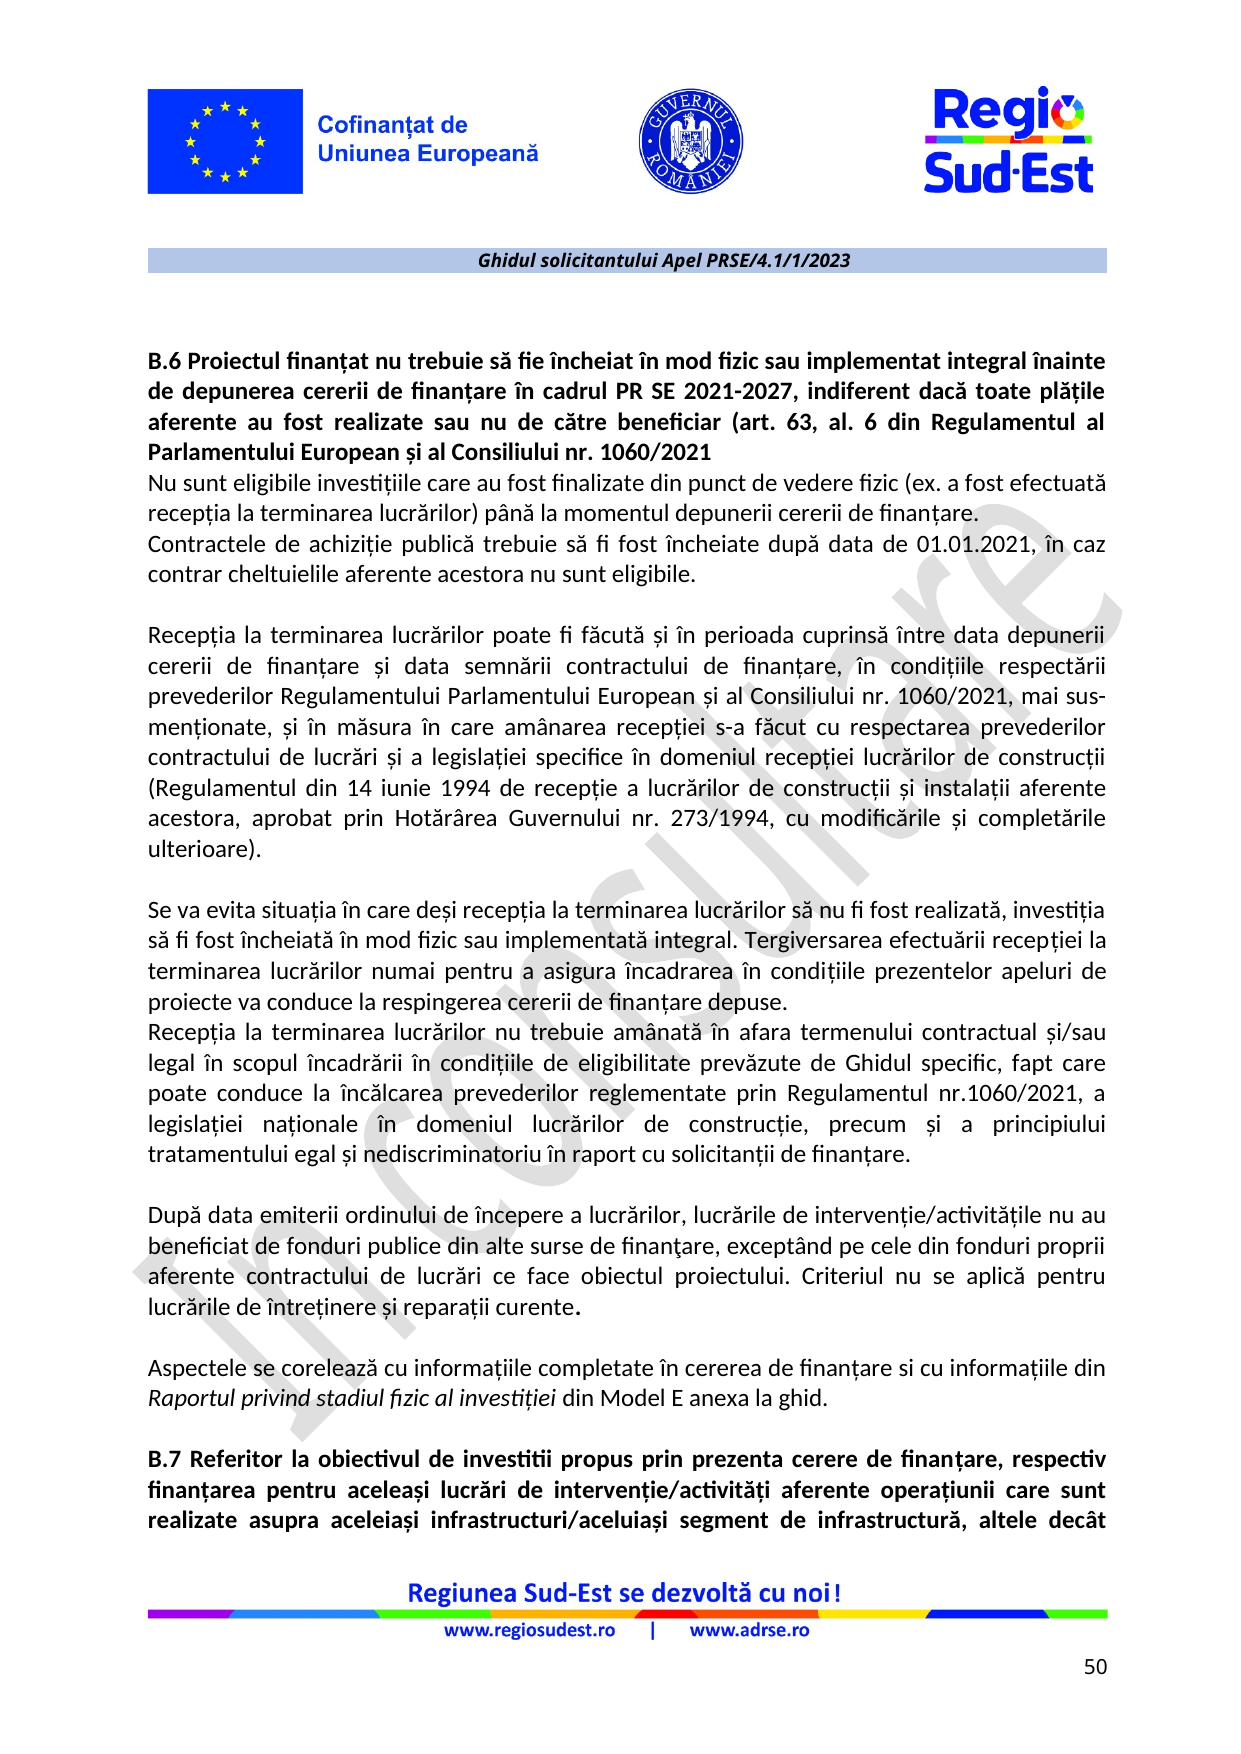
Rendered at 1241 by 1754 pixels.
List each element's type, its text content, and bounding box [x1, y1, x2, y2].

picture [147, 1582, 1108, 1640]
text Recepția la terminarea lucrărilor poate fi făcută și în perioada cuprinsă între data depunerii cererii de finanțare și data semnării contractului de finanțare, în condițiile respectării prevederilor Regulamentului Parlamentului European şi al Consiliului nr. 1060/2021, mai sus-menționate, și în măsura în care amânarea recepției s-a făcut cu respectarea prevederilor contractului de lucrări și a legislației specifice în domeniul recepției lucrărilor de construcții (Regulamentul din 14 iunie 1994 de recepție a lucrărilor de construcții și instalații aferente acestora, aprobat prin Hotărârea Guvernului nr. 273/1994, cu modificările și completările ulterioare). [148, 619, 1107, 864]
picture [147, 86, 1093, 195]
text Nu sunt eligibile investiţiile care au fost finalizate din punct de vedere fizic (ex. a fost efectuată recepţia la terminarea lucrărilor) până la momentul depunerii cererii de finanţare. [148, 467, 1107, 528]
text Aspectele se corelează cu informațiile completate în cererea de finanțare si cu informațiile din Raportul privind stadiul fizic al investiției din Model E anexa la ghid. [148, 1352, 1107, 1413]
text B.6 Proiectul finanțat nu trebuie să fie încheiat în mod fizic sau implementat integral înainte de depunerea cererii de finanțare în cadrul PR SE 2021-2027, indiferent dacă toate plățile aferente au fost realizate sau nu de către beneficiar (art. 63, al. 6 din Regulamentul al Parlamentului European și al Consiliului nr. 1060/2021 [148, 345, 1107, 467]
text Recepția la terminarea lucrărilor nu trebuie amânată în afara termenului contractual și/sau legal în scopul încadrării în condițiile de eligibilitate prevăzute de Ghidul specific, fapt care poate conduce la încălcarea prevederilor reglementate prin Regulamentul nr.1060/2021, a legislației naționale în domeniul lucrărilor de construcție, precum și a principiului tratamentului egal și nediscriminatoriu în raport cu solicitanții de finanțare. [148, 1016, 1107, 1169]
text După data emiterii ordinului de începere a lucrărilor, lucrările de intervenție/activitățile nu au beneficiat de fonduri publice din alte surse de finanţare, exceptând pe cele din fonduri proprii aferente contractului de lucrări ce face obiectul proiectului. Criteriul nu se aplică pentru lucrările de întreținere și reparații curente. [148, 1199, 1107, 1321]
text Contractele de achiziție publică trebuie să fi fost încheiate după data de 01.01.2021, în caz contrar cheltuielile aferente acestora nu sunt eligibile. [148, 528, 1107, 589]
text Se va evita situația în care deși recepția la terminarea lucrărilor să nu fi fost realizată, investiția să fi fost încheiată în mod fizic sau implementată integral. Tergiversarea efectuării recepţiei la terminarea lucrărilor numai pentru a asigura încadrarea în condiţiile prezentelor apeluri de proiecte va conduce la respingerea cererii de finanţare depuse. [148, 894, 1107, 1016]
